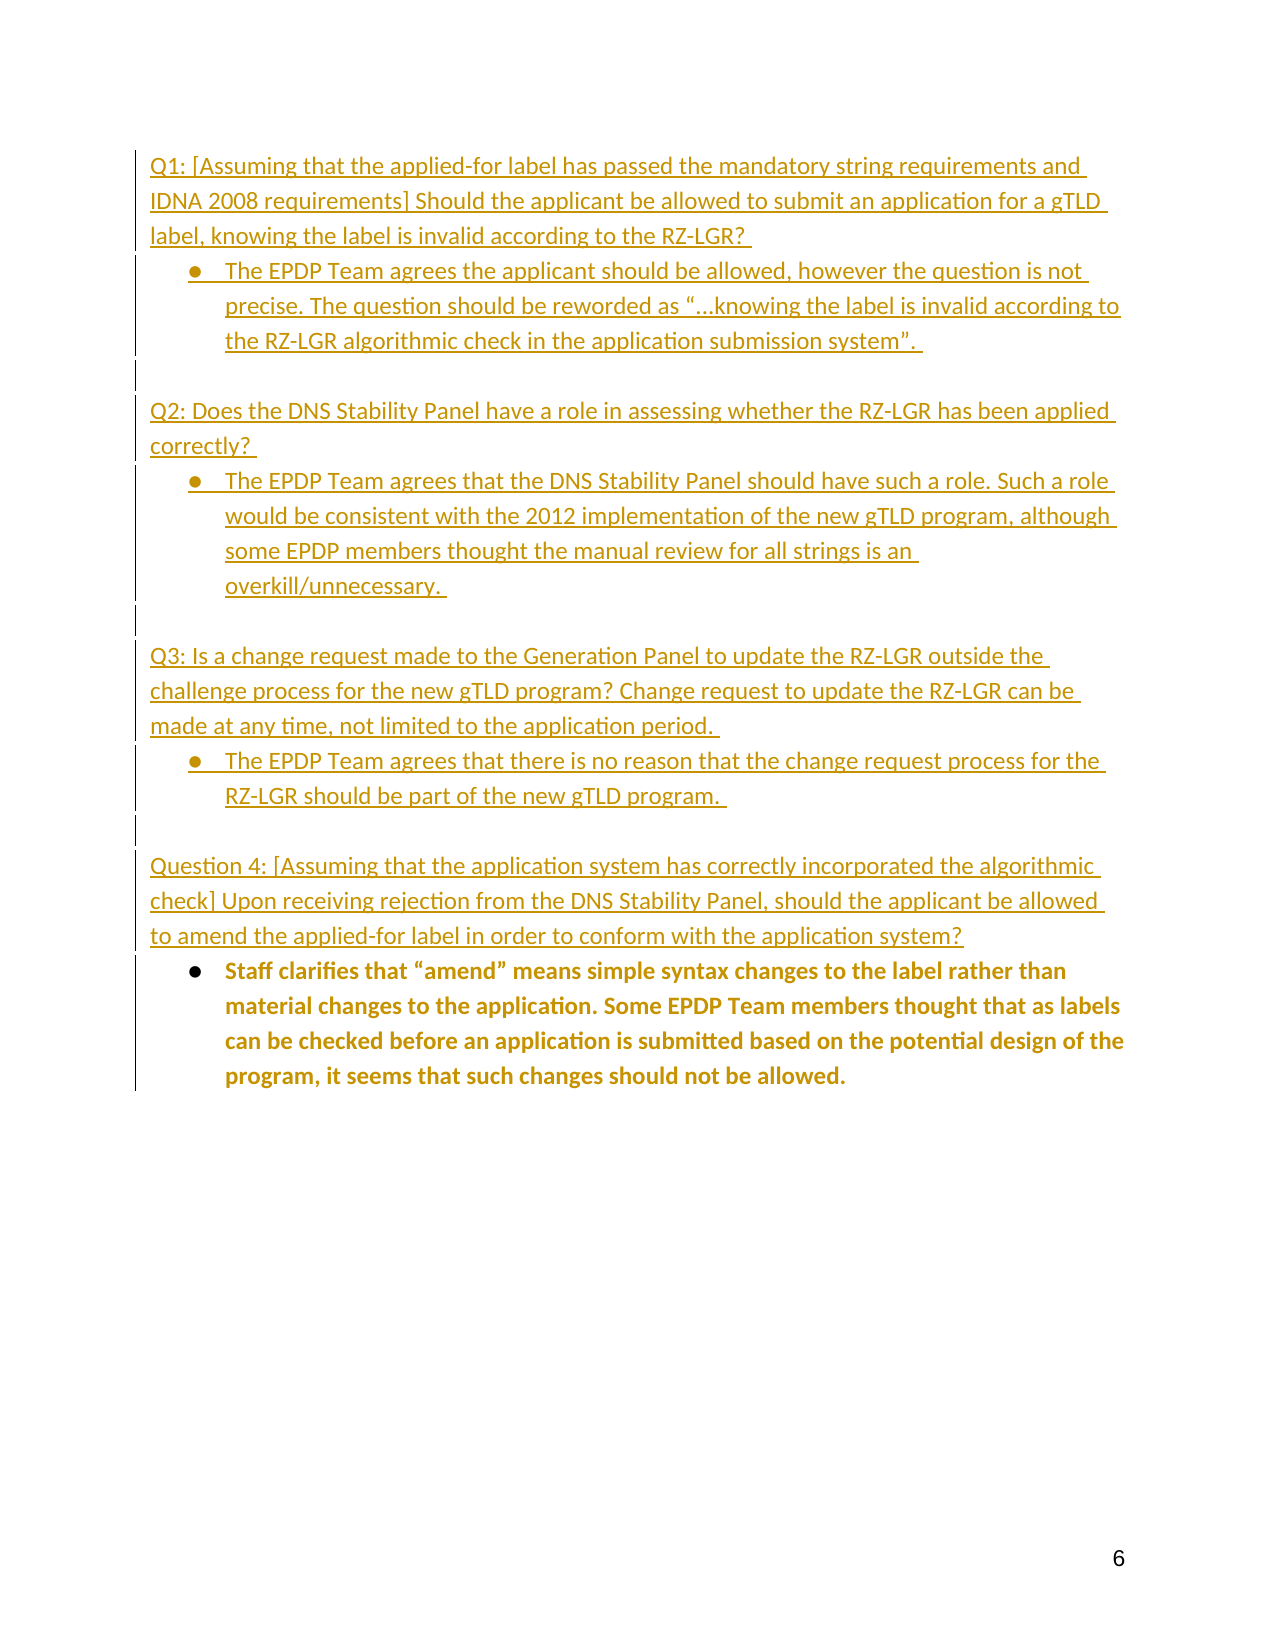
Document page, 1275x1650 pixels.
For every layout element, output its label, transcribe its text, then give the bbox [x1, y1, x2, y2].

list Staff clarifies that “amend” means simple syntax changes to the label rather than material changes to the application. Some EPDP Team members thought that as labels can be checked before an application is submitted based on the potential design of the program, it seems that such changes should not be allowed. [187, 955, 1125, 1091]
